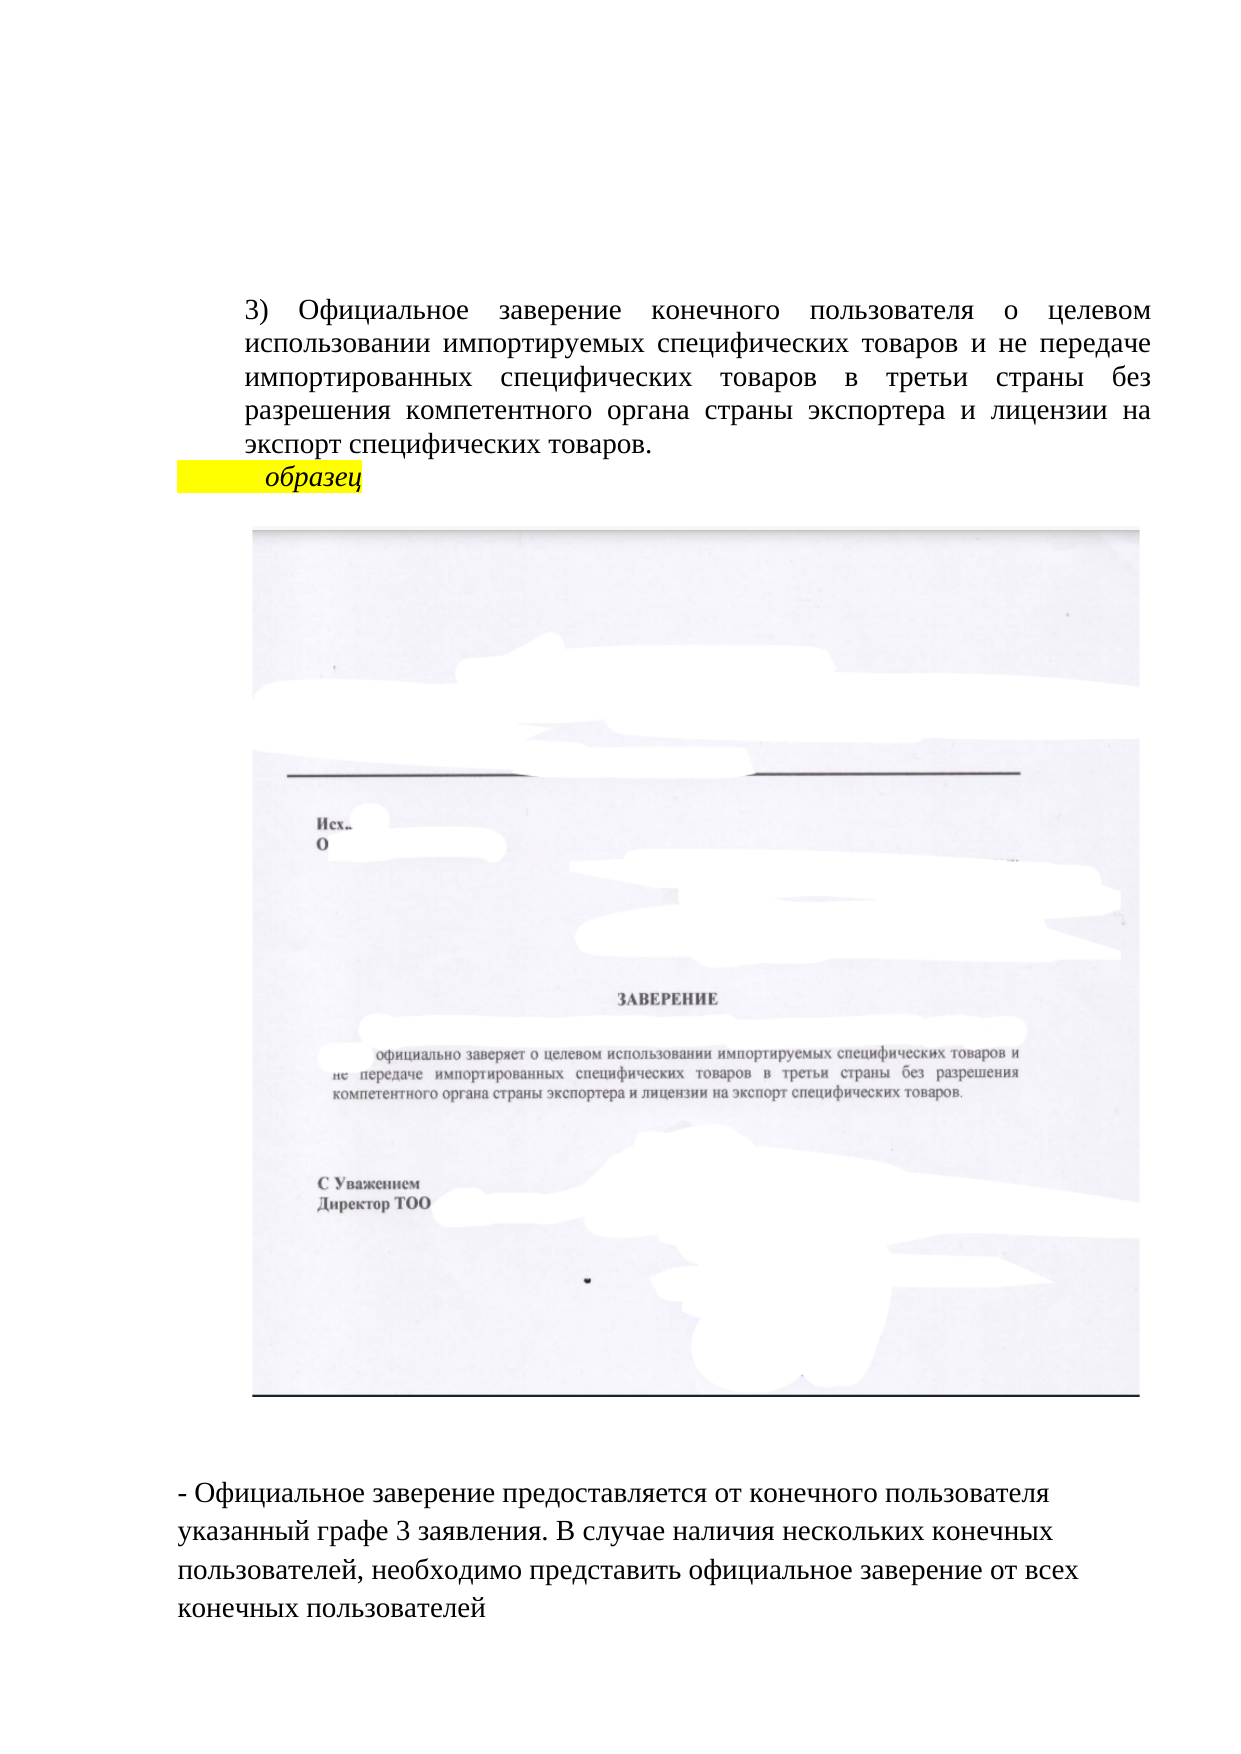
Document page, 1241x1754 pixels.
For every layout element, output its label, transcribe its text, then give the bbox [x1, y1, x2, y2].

picture [252, 526, 1140, 1397]
text - Официальное заверение предоставляется от конечного пользователя указанный графе 3 заявления. В случае наличия нескольких конечных пользователей, необходимо представить официальное заверение от всех конечных пользователей [177, 1475, 1152, 1624]
text 3) Официальное заверение конечного пользователя о целевом использовании импортируемых специфических товаров и не передаче импортированных специфических товаров в третьи страны без разрешения компетентного органа страны экспортера и лицензии на экспорт специфических товаров. [244, 292, 1152, 459]
list образец [177, 459, 1152, 493]
